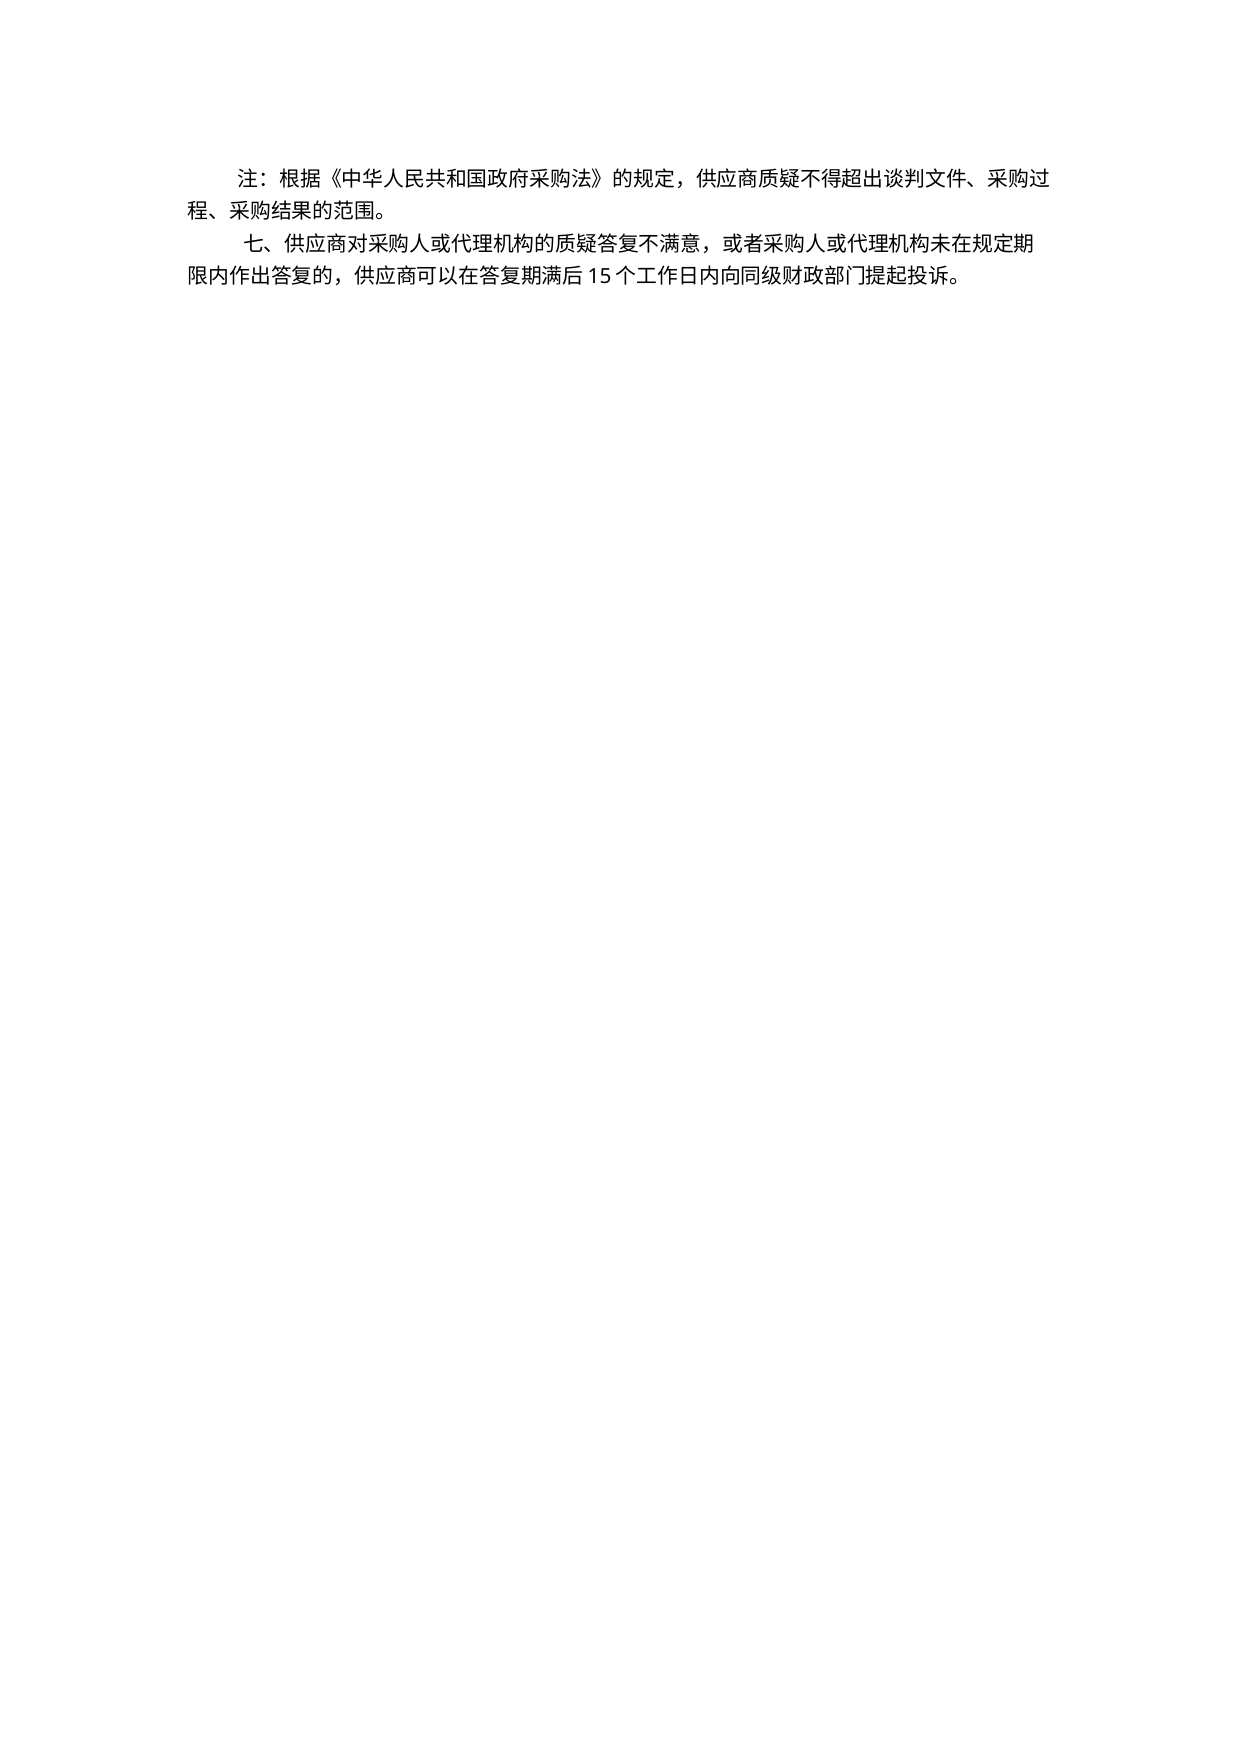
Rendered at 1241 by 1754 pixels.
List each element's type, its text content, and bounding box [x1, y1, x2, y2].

text 七、供应商对采购人或代理机构的质疑答复不满意，或者采购人或代理机构未在规定期限内作出答复的，供应商可以在答复期满后15个工作日内向同级财政部门提起投诉。 [187, 227, 1053, 292]
text 注：根据《中华人民共和国政府采购法》的规定，供应商质疑不得超出谈判文件、采购过程、采购结果的范围。 [187, 162, 1053, 227]
